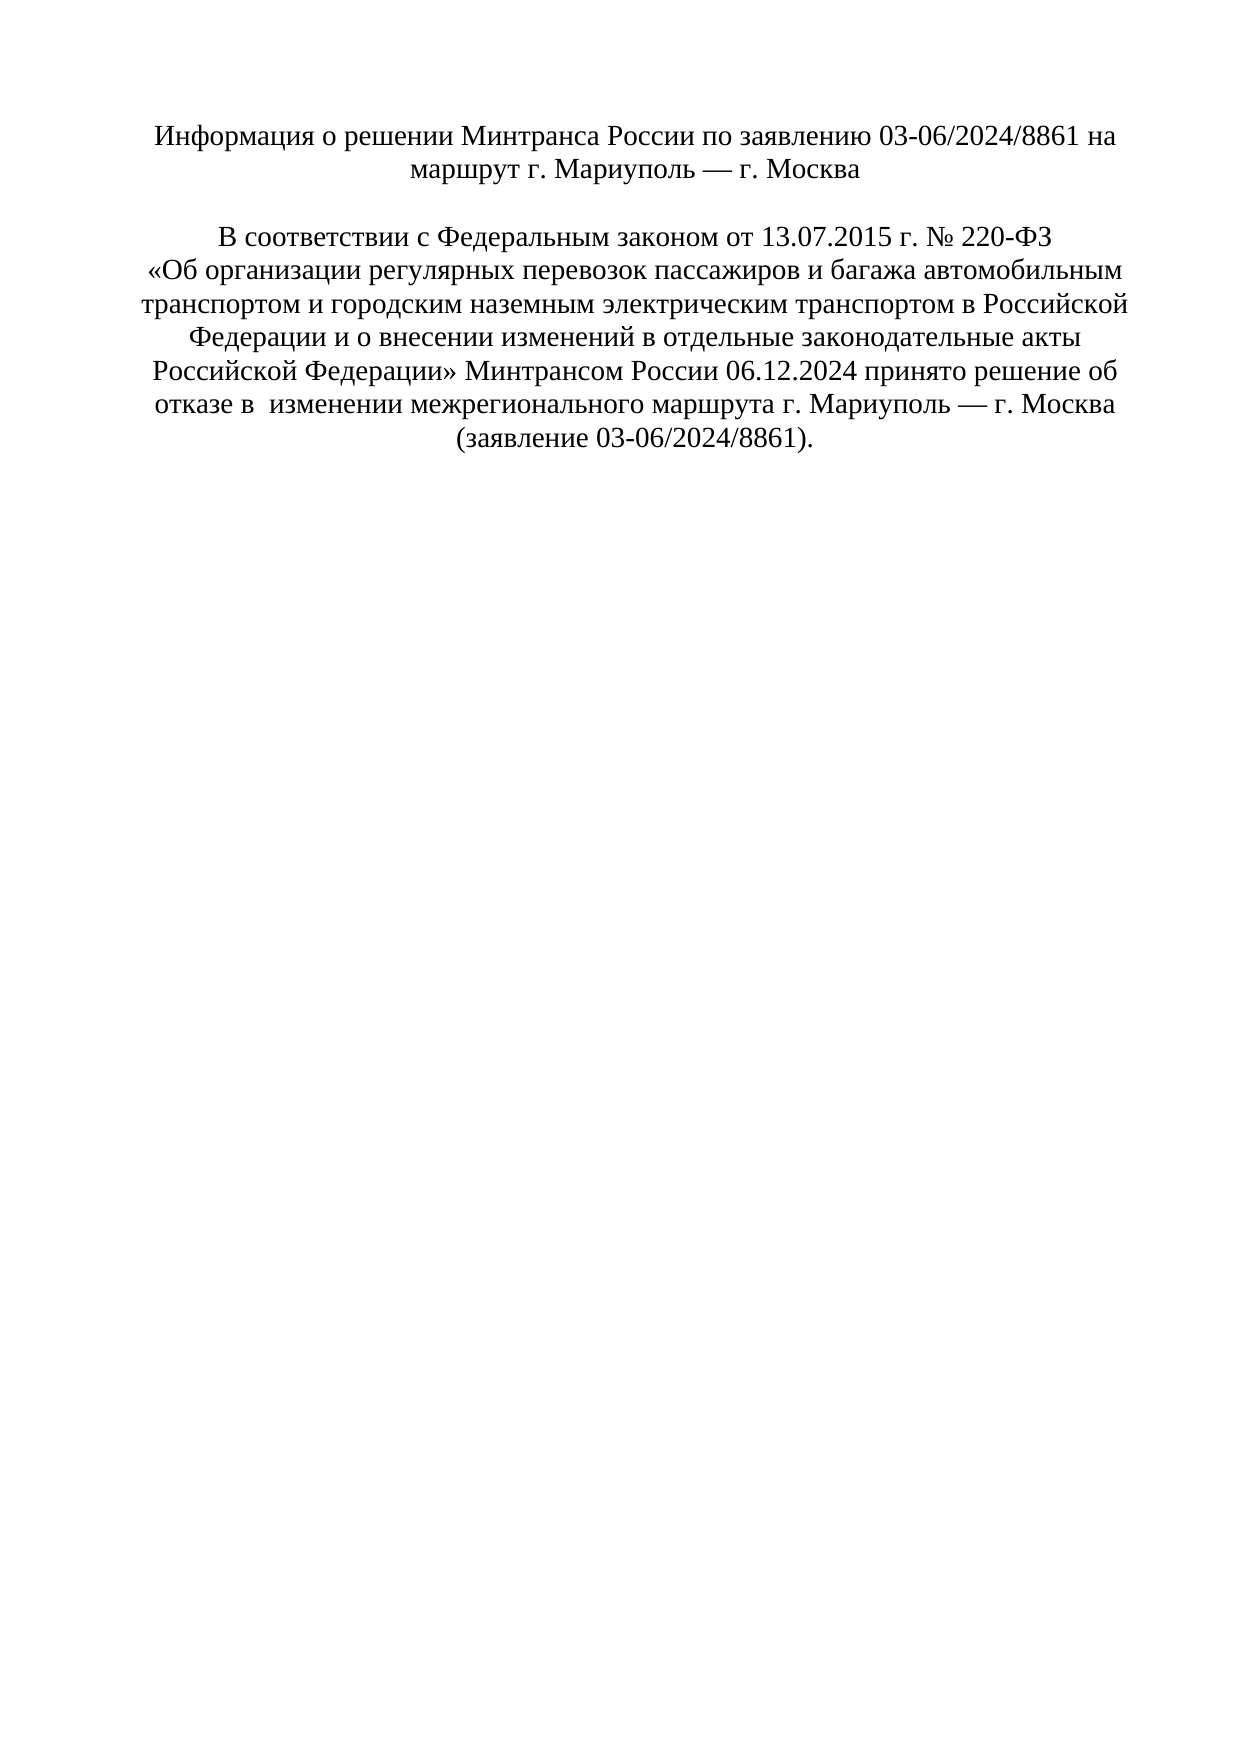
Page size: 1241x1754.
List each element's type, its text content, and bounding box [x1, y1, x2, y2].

text В соответствии с Федеральным законом от 13.07.2015 г. № 220-ФЗ «Об организации регулярных перевозок пассажиров и багажа автомобильным транспортом и городским наземным электрическим транспортом в Российской Федерации и о внесении изменений в отдельные законодательные акты Российской Федерации» Минтрансом России 06.12.2024 принято решение об отказе в изменении межрегионального маршрута г. Мариуполь — г. Москва (заявление 03-06/2024/8861). [118, 219, 1152, 453]
text Информация о решении Минтранса России по заявлению 03-06/2024/8861 на маршрут г. Мариуполь — г. Москва [118, 118, 1152, 185]
